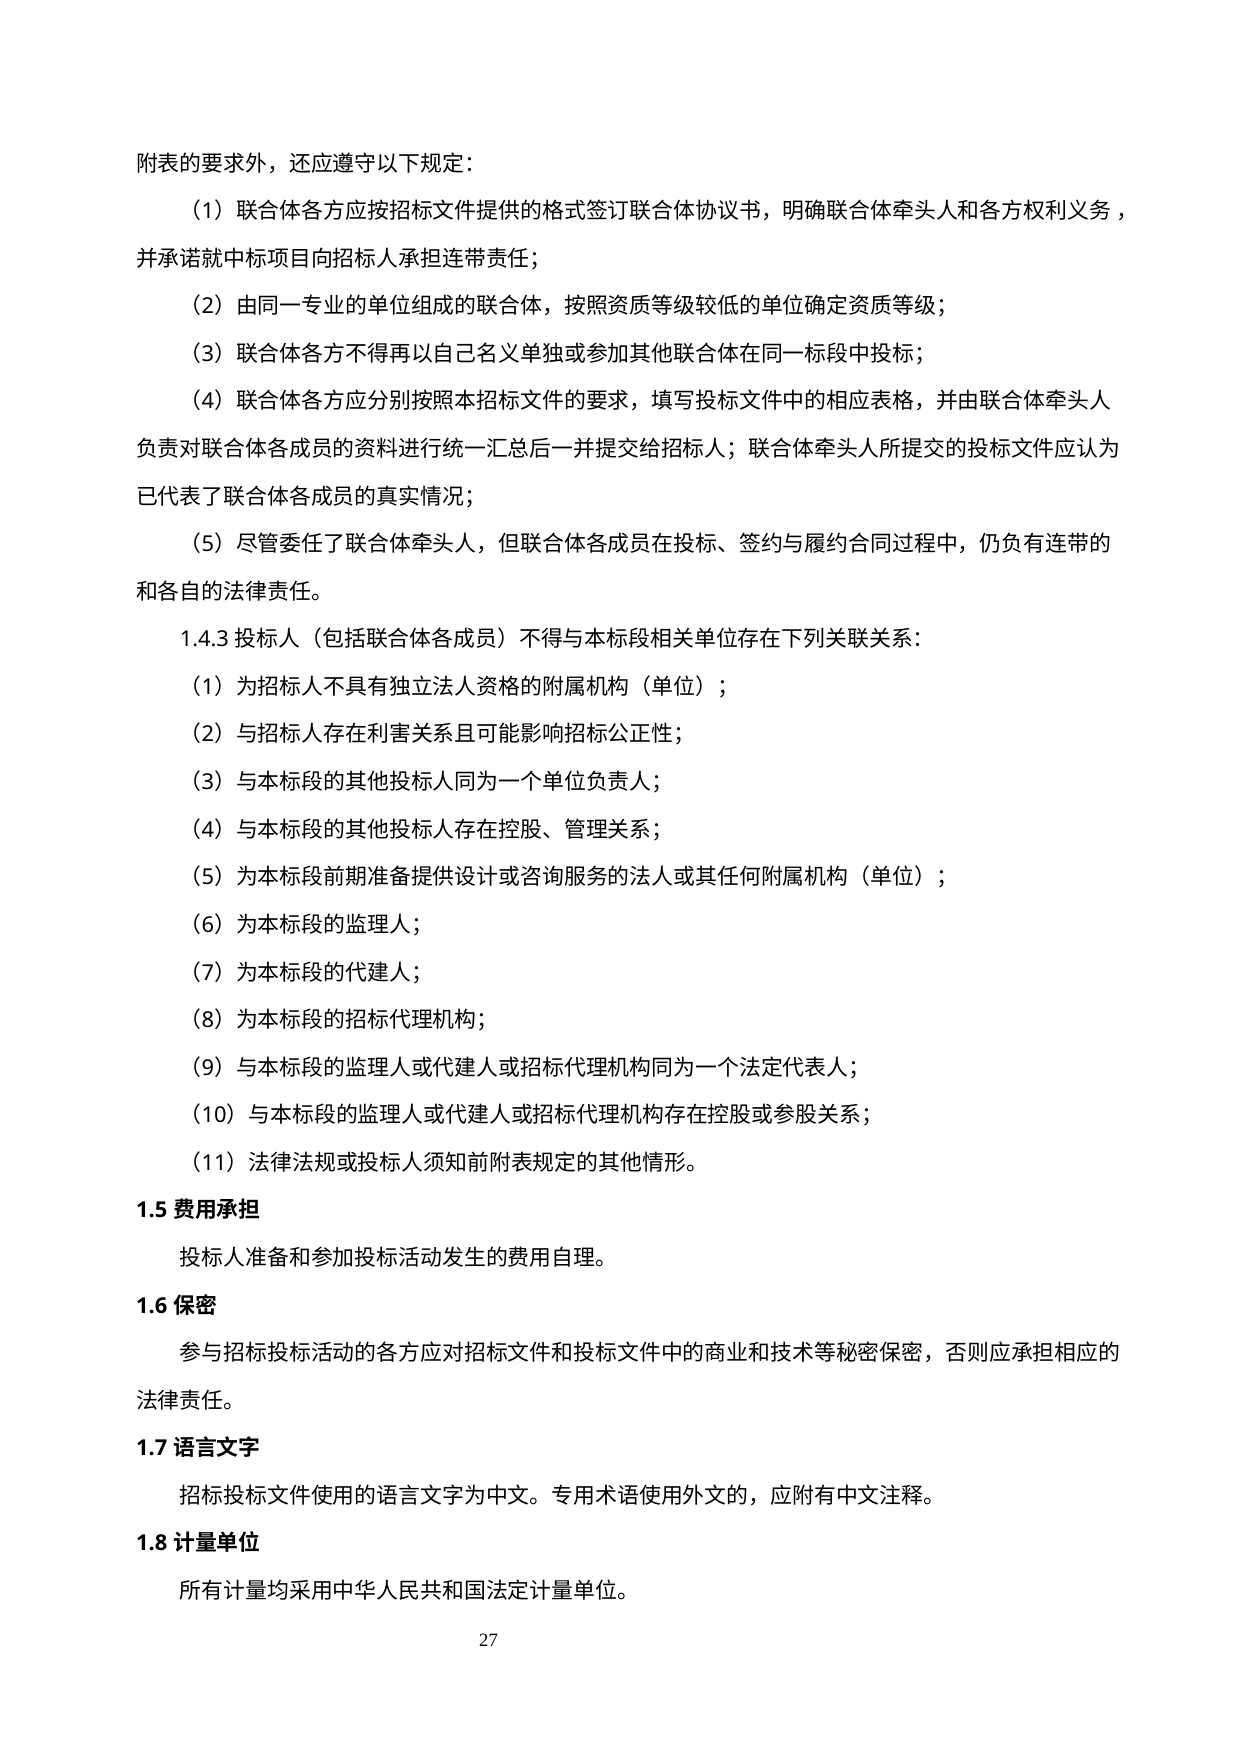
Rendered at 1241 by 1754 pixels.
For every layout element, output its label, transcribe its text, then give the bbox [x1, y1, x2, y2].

text （6）为本标段的监理人； [136, 907, 1122, 939]
text （4）联合体各方应分别按照本招标文件的要求，填写投标文件中的相应表格，并由联合体牵头人负责对联合体各成员的资料进行统一汇总后一并提交给招标人；联合体牵头人所提交的投标文件应认为已代表了联合体各成员的真实情况； [136, 383, 1122, 510]
subtitle 1.7 语言文字 [136, 1430, 1122, 1462]
text （10）与本标段的监理人或代建人或招标代理机构存在控股或参股关系； [136, 1097, 1122, 1129]
text （1）联合体各方应按招标文件提供的格式签订联合体协议书，明确联合体牵头人和各方权利义务 ，并承诺就中标项目向招标人承担连带责任； [136, 193, 1122, 272]
text （7）为本标段的代建人； [136, 954, 1122, 986]
text （9）与本标段的监理人或代建人或招标代理机构同为一个法定代表人； [136, 1050, 1122, 1081]
text （1）为招标人不具有独立法人资格的附属机构（单位）； [136, 669, 1122, 701]
text 参与招标投标活动的各方应对招标文件和投标文件中的商业和技术等秘密保密，否则应承担相应的法律责任。 [136, 1335, 1122, 1414]
text （3）与本标段的其他投标人同为一个单位负责人； [136, 764, 1122, 796]
text （5）为本标段前期准备提供设计或咨询服务的法人或其任何附属机构（单位）； [136, 859, 1122, 891]
text （11）法律法规或投标人须知前附表规定的其他情形。 [136, 1145, 1122, 1177]
subtitle 1.6 保密 [136, 1288, 1122, 1319]
text 1.4.3 投标人（包括联合体各成员）不得与本标段相关单位存在下列关联关系： [136, 621, 1122, 653]
text （8）为本标段的招标代理机构； [136, 1002, 1122, 1034]
text 所有计量均采用中华人民共和国法定计量单位。 [136, 1573, 1122, 1604]
subtitle 1.5 费用承担 [136, 1192, 1122, 1224]
text 投标人准备和参加投标活动发生的费用自理。 [136, 1240, 1122, 1272]
text （4）与本标段的其他投标人存在控股、管理关系； [136, 812, 1122, 843]
text （2）由同一专业的单位组成的联合体，按照资质等级较低的单位确定资质等级； [136, 288, 1122, 320]
subtitle 1.8 计量单位 [136, 1525, 1122, 1557]
text 招标投标文件使用的语言文字为中文。专用术语使用外文的，应附有中文注释。 [136, 1478, 1122, 1509]
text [136, 146, 1122, 177]
text （2）与招标人存在利害关系且可能影响招标公正性； [136, 716, 1122, 748]
text （5）尽管委任了联合体牵头人，但联合体各成员在投标、签约与履约合同过程中，仍负有连带的和各自的法律责任。 [136, 526, 1122, 605]
text （3）联合体各方不得再以自己名义单独或参加其他联合体在同一标段中投标； [136, 336, 1122, 368]
